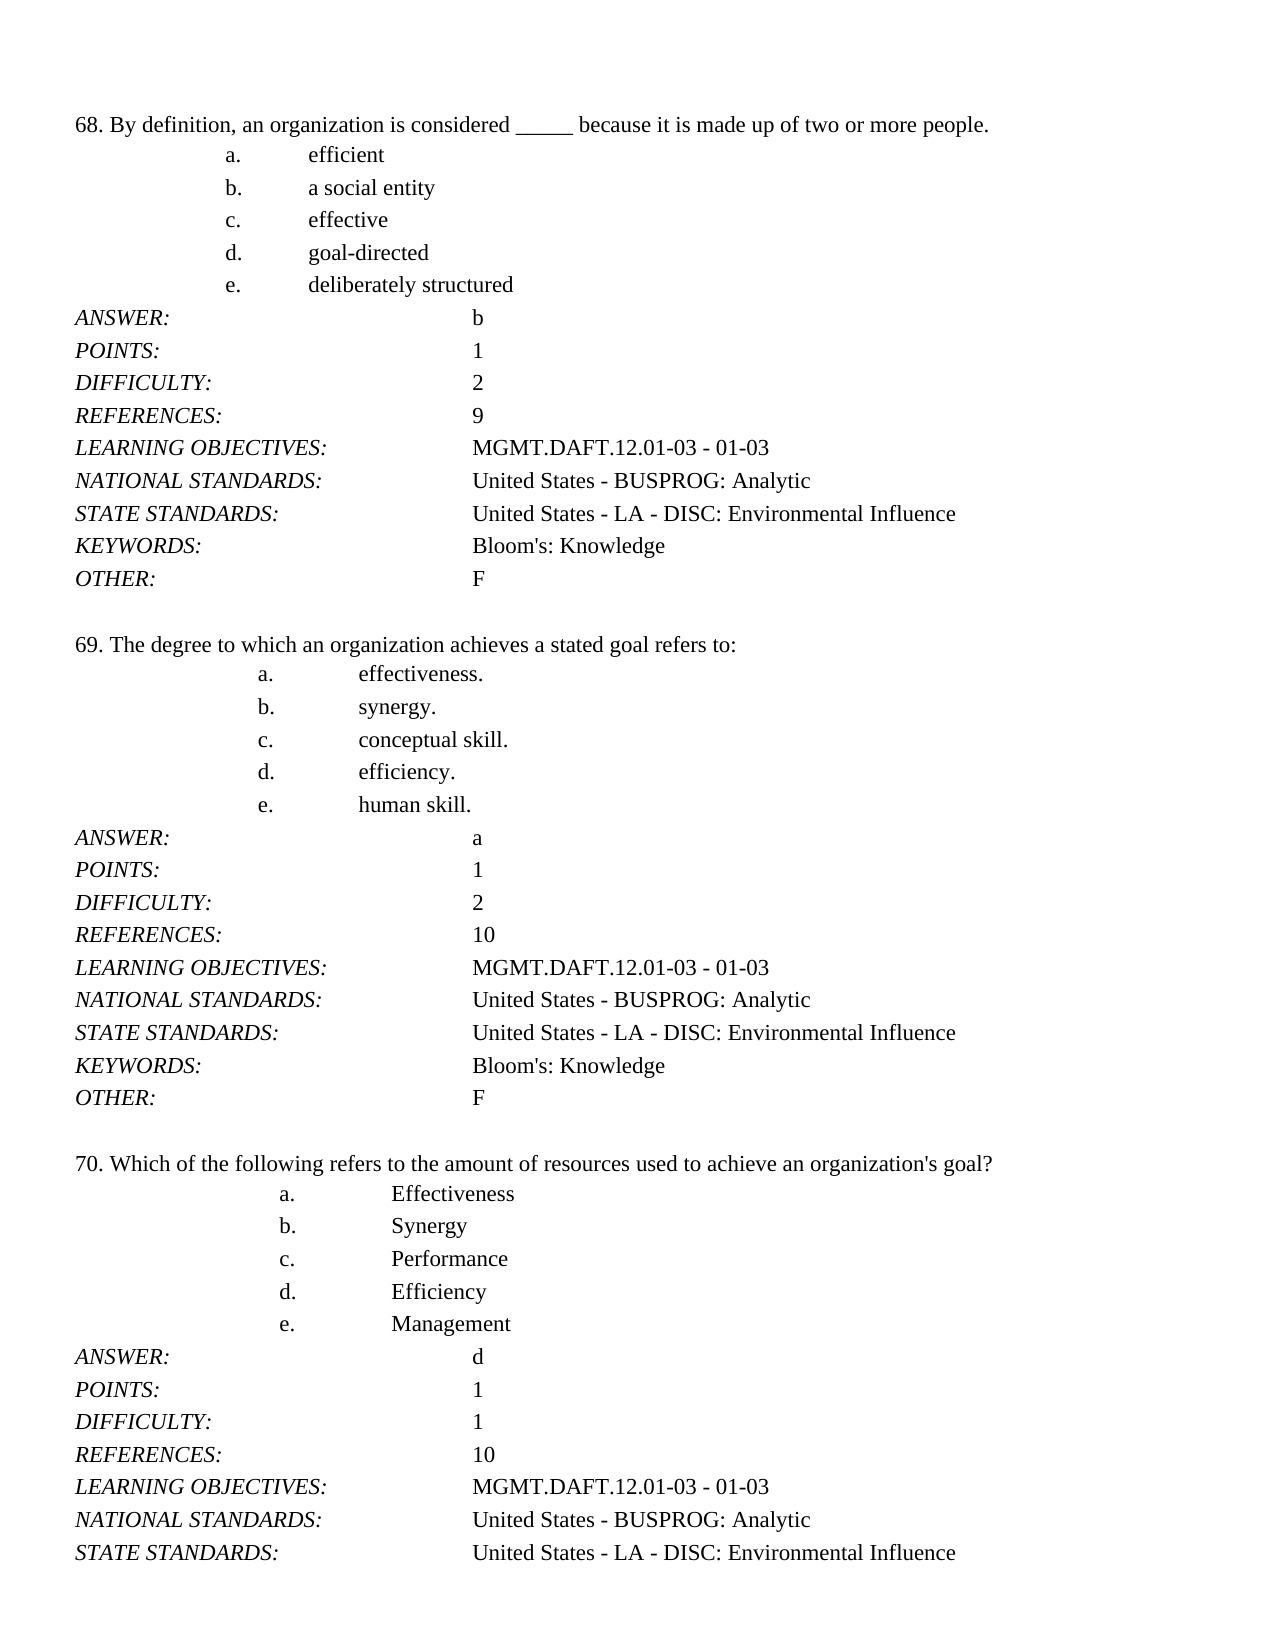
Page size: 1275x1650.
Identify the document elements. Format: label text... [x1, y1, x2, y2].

table_header 69. The degree to which an organization achieves a stated goal refers to: [75, 657, 1200, 1114]
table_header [75, 1177, 1200, 1568]
table_header 68. By definition, an organization is considered _____ because it is made up of two or more people. [75, 138, 1200, 594]
